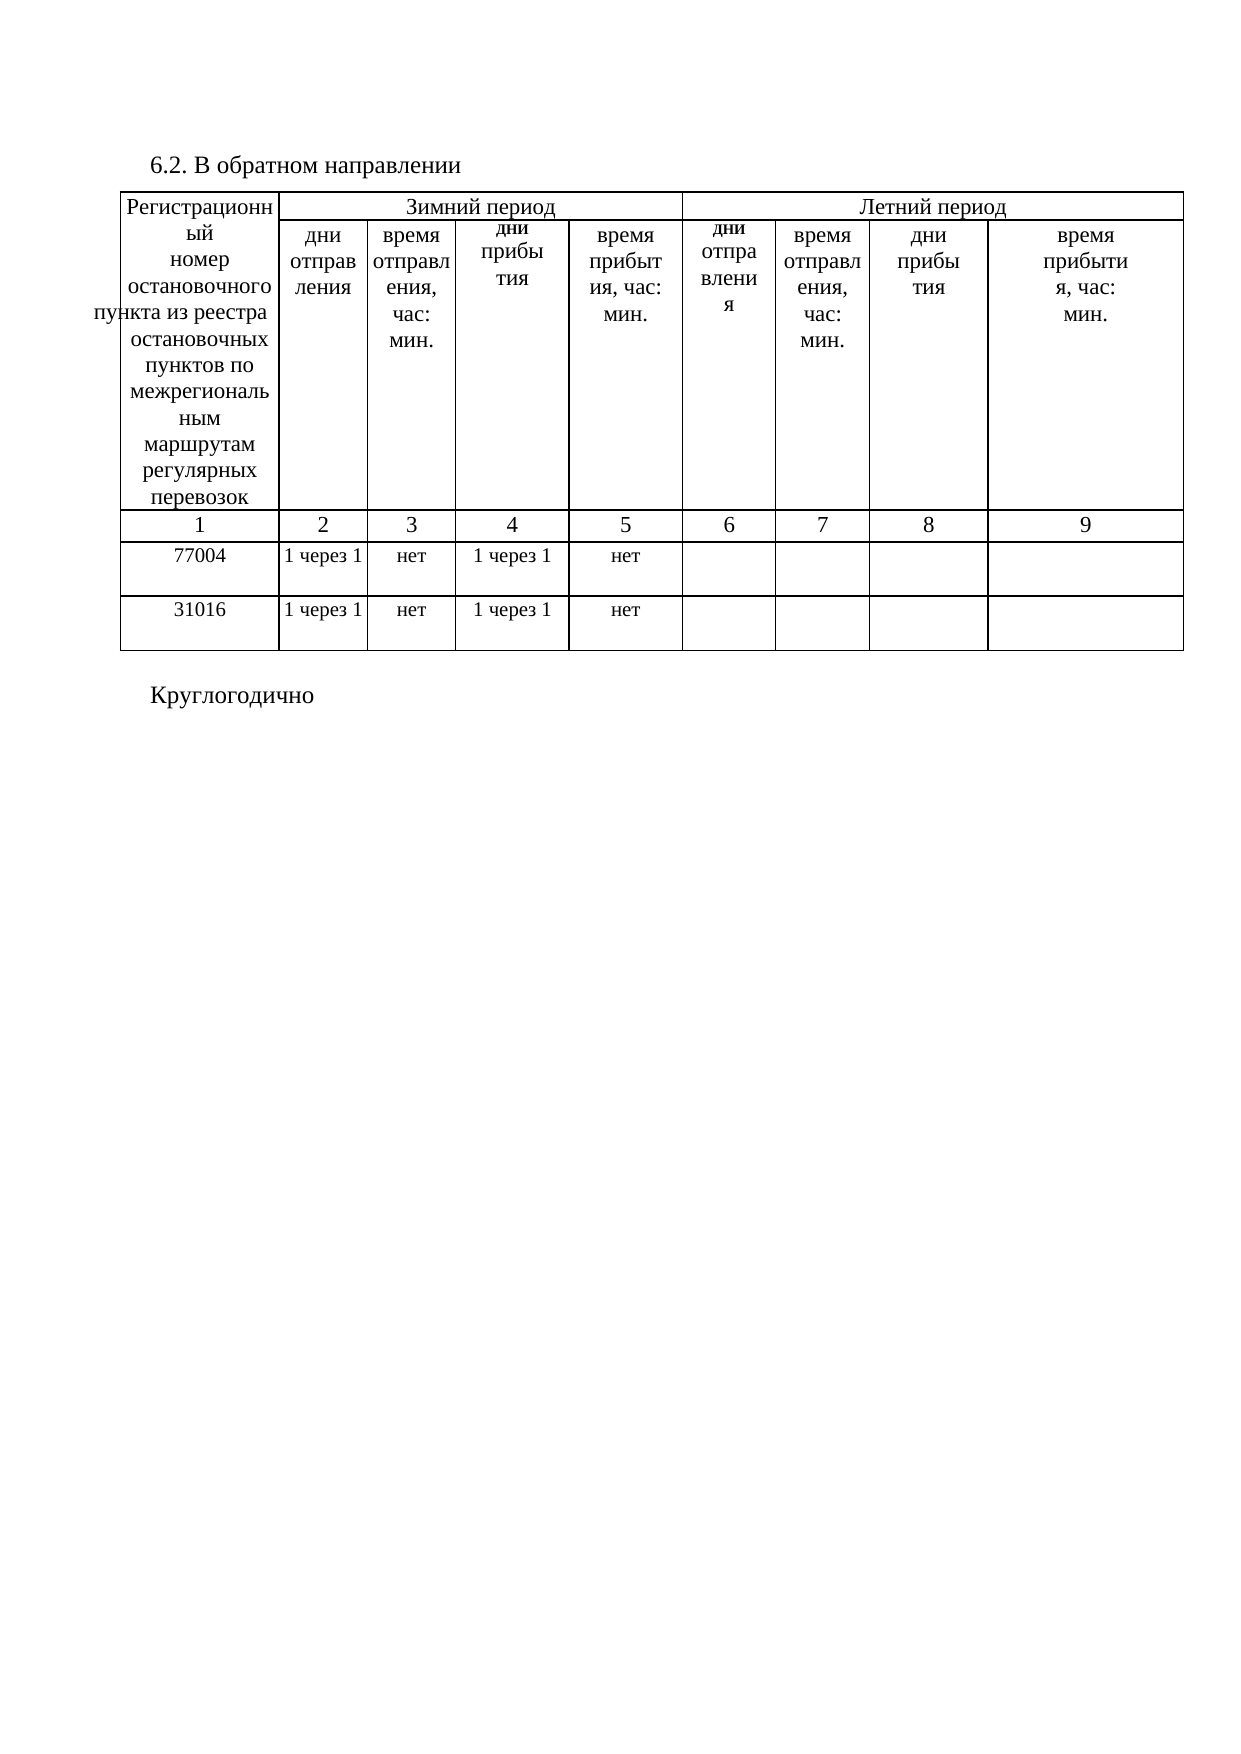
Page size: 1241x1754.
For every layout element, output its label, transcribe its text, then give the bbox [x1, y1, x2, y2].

table_cell 2 [280, 511, 367, 541]
table_cell 4 [456, 511, 568, 541]
table_cell 6 [683, 511, 775, 541]
table_cell [989, 543, 1183, 595]
table_cell [870, 597, 987, 650]
table_cell 1 через 1 [456, 543, 568, 595]
table_cell [683, 597, 775, 650]
table_cell ДНИ отпра влени я [683, 221, 775, 509]
table_cell 1 через 1 [280, 597, 367, 650]
table_cell 77004 [121, 543, 278, 595]
table_cell время отправл ения, час: мин. [776, 221, 869, 509]
text 6.2. В обратном направлении [150, 150, 1090, 179]
text Круглогодично [150, 680, 1090, 709]
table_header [121, 193, 278, 509]
table_header Летний период [683, 193, 1183, 219]
table_cell 9 [989, 511, 1183, 541]
table_cell 31016 [121, 597, 278, 650]
table_cell [870, 543, 987, 595]
table_cell 5 [570, 511, 682, 541]
table_cell дни прибы тия [870, 221, 987, 509]
table_header Зимний период [280, 193, 682, 219]
table_cell нет [570, 543, 682, 595]
table_cell 1 через 1 [280, 543, 367, 595]
table_cell 7 [776, 511, 869, 541]
table_cell время прибыт ия, час: мин. [570, 221, 682, 509]
table_cell [776, 597, 869, 650]
table_cell нет [570, 597, 682, 650]
table_cell нет [368, 597, 455, 650]
table_cell 1 через 1 [456, 597, 568, 650]
table_cell [989, 597, 1183, 650]
table_cell [776, 543, 869, 595]
table_cell время прибыти я, час: мин. [989, 221, 1183, 509]
table_cell дни отправ ления [280, 221, 367, 509]
table_cell 8 [870, 511, 987, 541]
table_cell 3 [368, 511, 455, 541]
table_cell [683, 543, 775, 595]
table_cell ДНИ прибы тия [456, 221, 568, 509]
table_cell 1 [121, 511, 278, 541]
table_cell нет [368, 543, 455, 595]
table_cell время отправл ения, час: мин. [368, 221, 455, 509]
